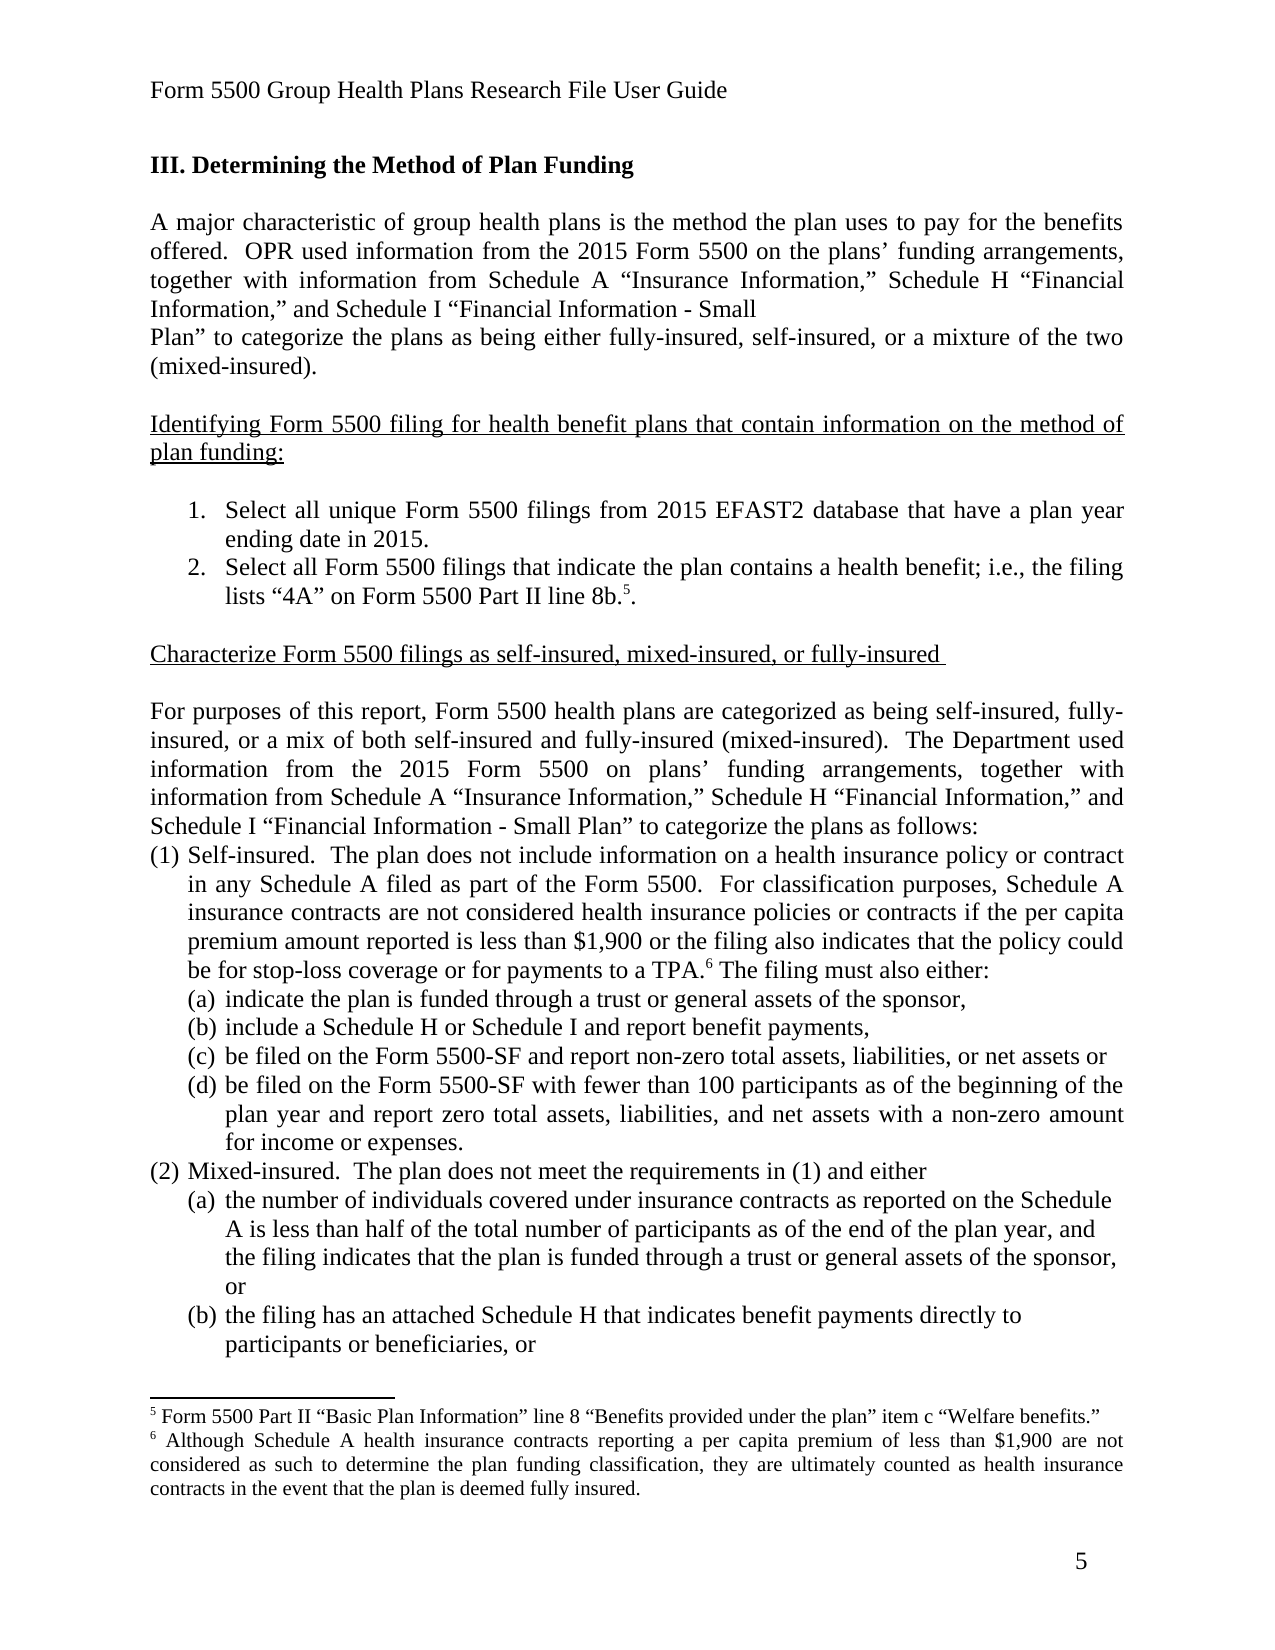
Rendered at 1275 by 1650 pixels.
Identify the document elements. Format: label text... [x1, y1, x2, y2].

list Mixed-insured. The plan does not meet the requirements in (1) and either [150, 1156, 1125, 1185]
list Select all unique Form 5500 filings from 2015 EFAST2 database that have a plan year ending date in 2015. [187, 495, 1125, 552]
text A major characteristic of group health plans is the method the plan uses to pay for the benefits offered. OPR used information from the 2015 Form 5500 on the plans’ funding arrangements, together with information from Schedule A “Insurance Information,” Schedule H “Financial Information,” and Schedule I “Financial Information - Small [150, 207, 1125, 322]
subtitle Characterize Form 5500 filings as self-insured, mixed-insured, or fully-insured [150, 639, 1125, 667]
text For purposes of this report, Form 5500 health plans are categorized as being self-insured, fully-insured, or a mix of both self-insured and fully-insured (mixed-insured). The Department used information from the 2015 Form 5500 on plans’ funding arrangements, together with information from Schedule A “Insurance Information,” Schedule H “Financial Information,” and Schedule I “Financial Information - Small Plan” to categorize the plans as follows: [150, 696, 1125, 840]
list Self-insured. The plan does not include information on a health insurance policy or contract in any Schedule A filed as part of the Form 5500. For classification purposes, Schedule A insurance contracts are not considered health insurance policies or contracts if the per capita premium amount reported is less than $1,900 or the filing also indicates that the policy could be for stop-loss coverage or for payments to a TPA. The filing must also either: [150, 840, 1125, 984]
list the filing has an attached Schedule H that indicates benefit payments directly to participants or beneficiaries, or [187, 1300, 1125, 1357]
subtitle III. Determining the Method of Plan Funding [150, 150, 1125, 179]
list the number of individuals covered under insurance contracts as reported on the Schedule A is less than half of the total number of participants as of the end of the plan year, and the filing indicates that the plan is funded through a trust or general assets of the sponsor, or [187, 1185, 1125, 1300]
subtitle Identifying Form 5500 filing for health benefit plans that contain information on the method of plan funding: [150, 435, 1125, 466]
list be filed on the Form 5500-SF and report non-zero total assets, liabilities, or net assets or [187, 1041, 1125, 1070]
subtitle Identifying Form 5500 filing for health benefit plans that contain information on the method of plan funding: [150, 409, 1125, 434]
list Select all Form 5500 filings that indicate the plan contains a health benefit; i.e., the filing lists “4A” on Form 5500 Part II line 8b.. [187, 552, 1125, 610]
text Plan” to categorize the plans as being either fully-insured, self-insured, or a mixture of the two (mixed-insured). [150, 322, 1125, 380]
list indicate the plan is funded through a trust or general assets of the sponsor, [187, 984, 1125, 1012]
list include a Schedule H or Schedule I and report benefit payments, [187, 1012, 1125, 1041]
list be filed on the Form 5500-SF with fewer than 100 participants as of the beginning of the plan year and report zero total assets, liabilities, and net assets with a non-zero amount for income or expenses. [187, 1070, 1125, 1156]
